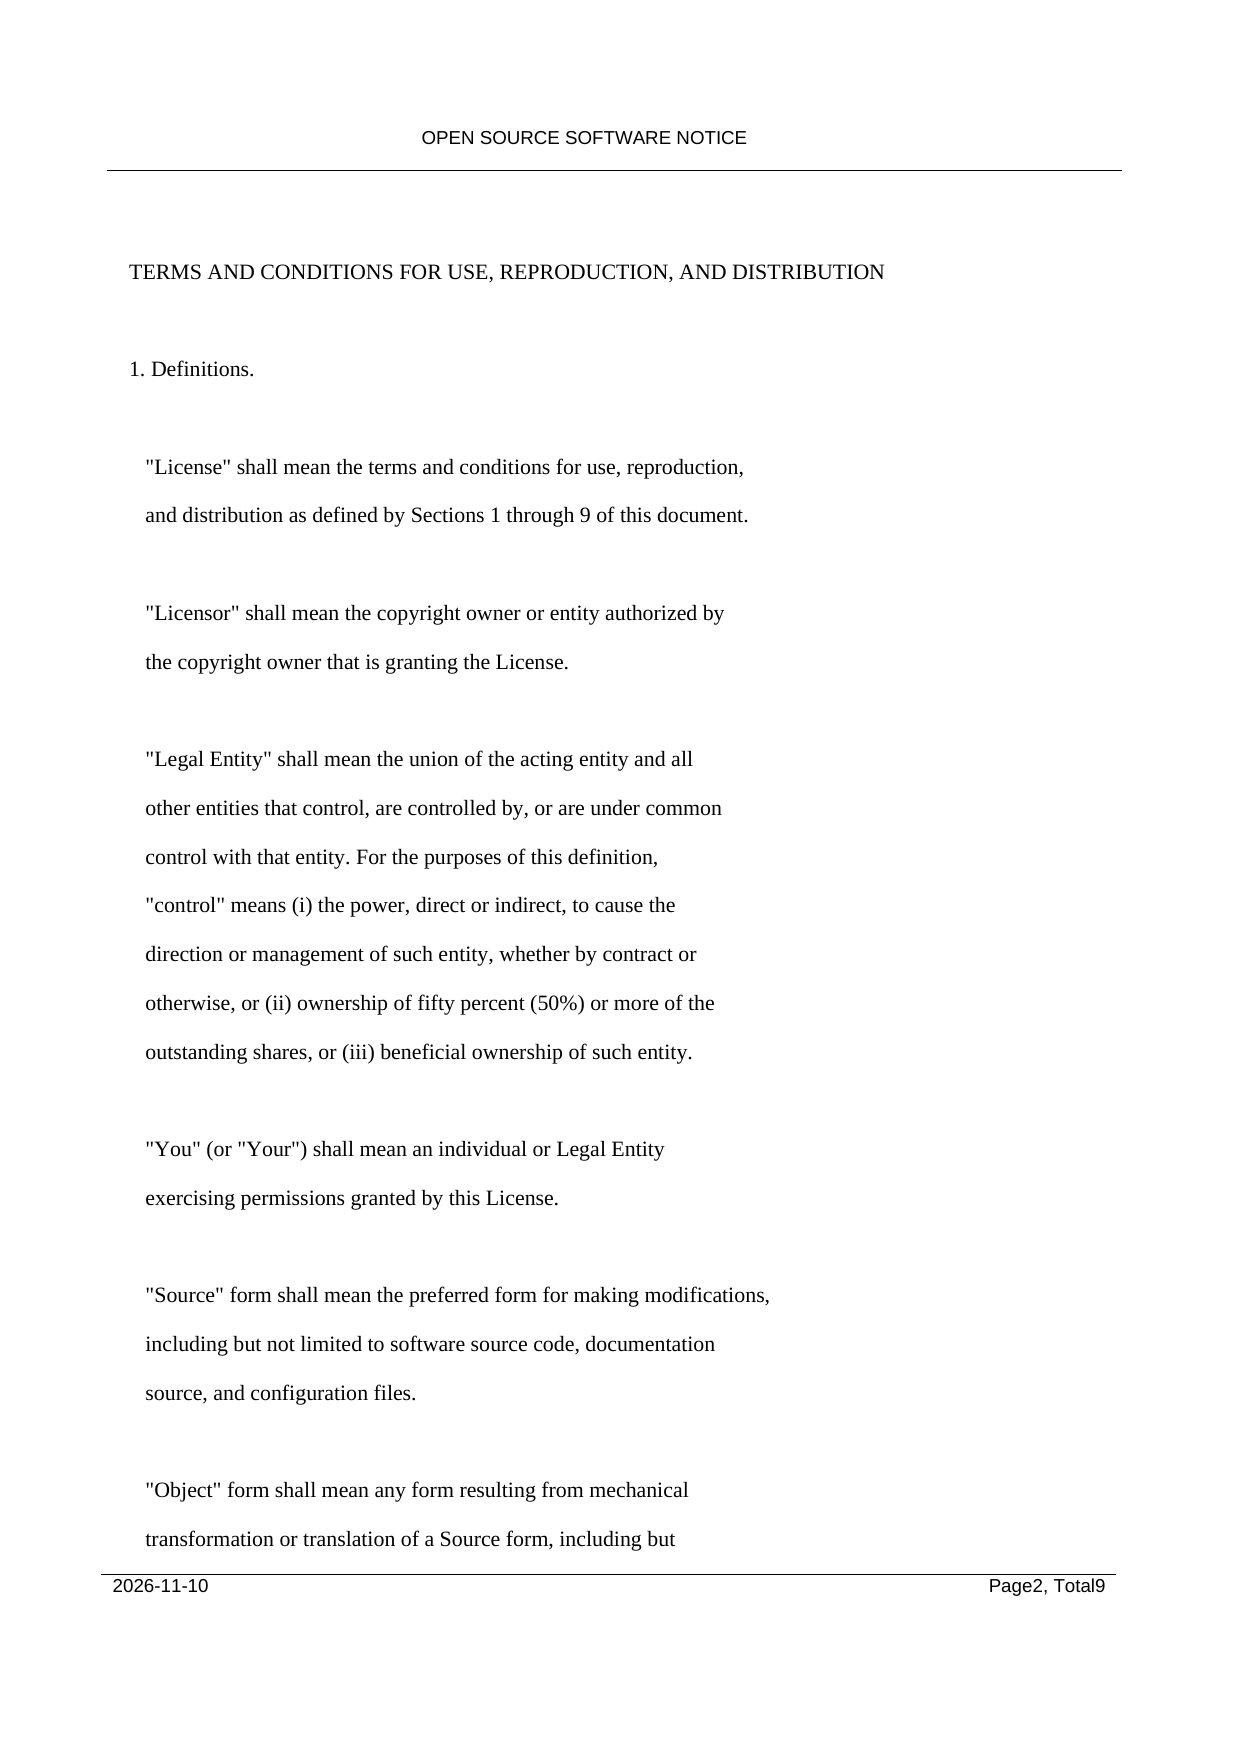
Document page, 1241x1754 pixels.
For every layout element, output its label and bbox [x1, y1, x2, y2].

text [112, 206, 1128, 1555]
